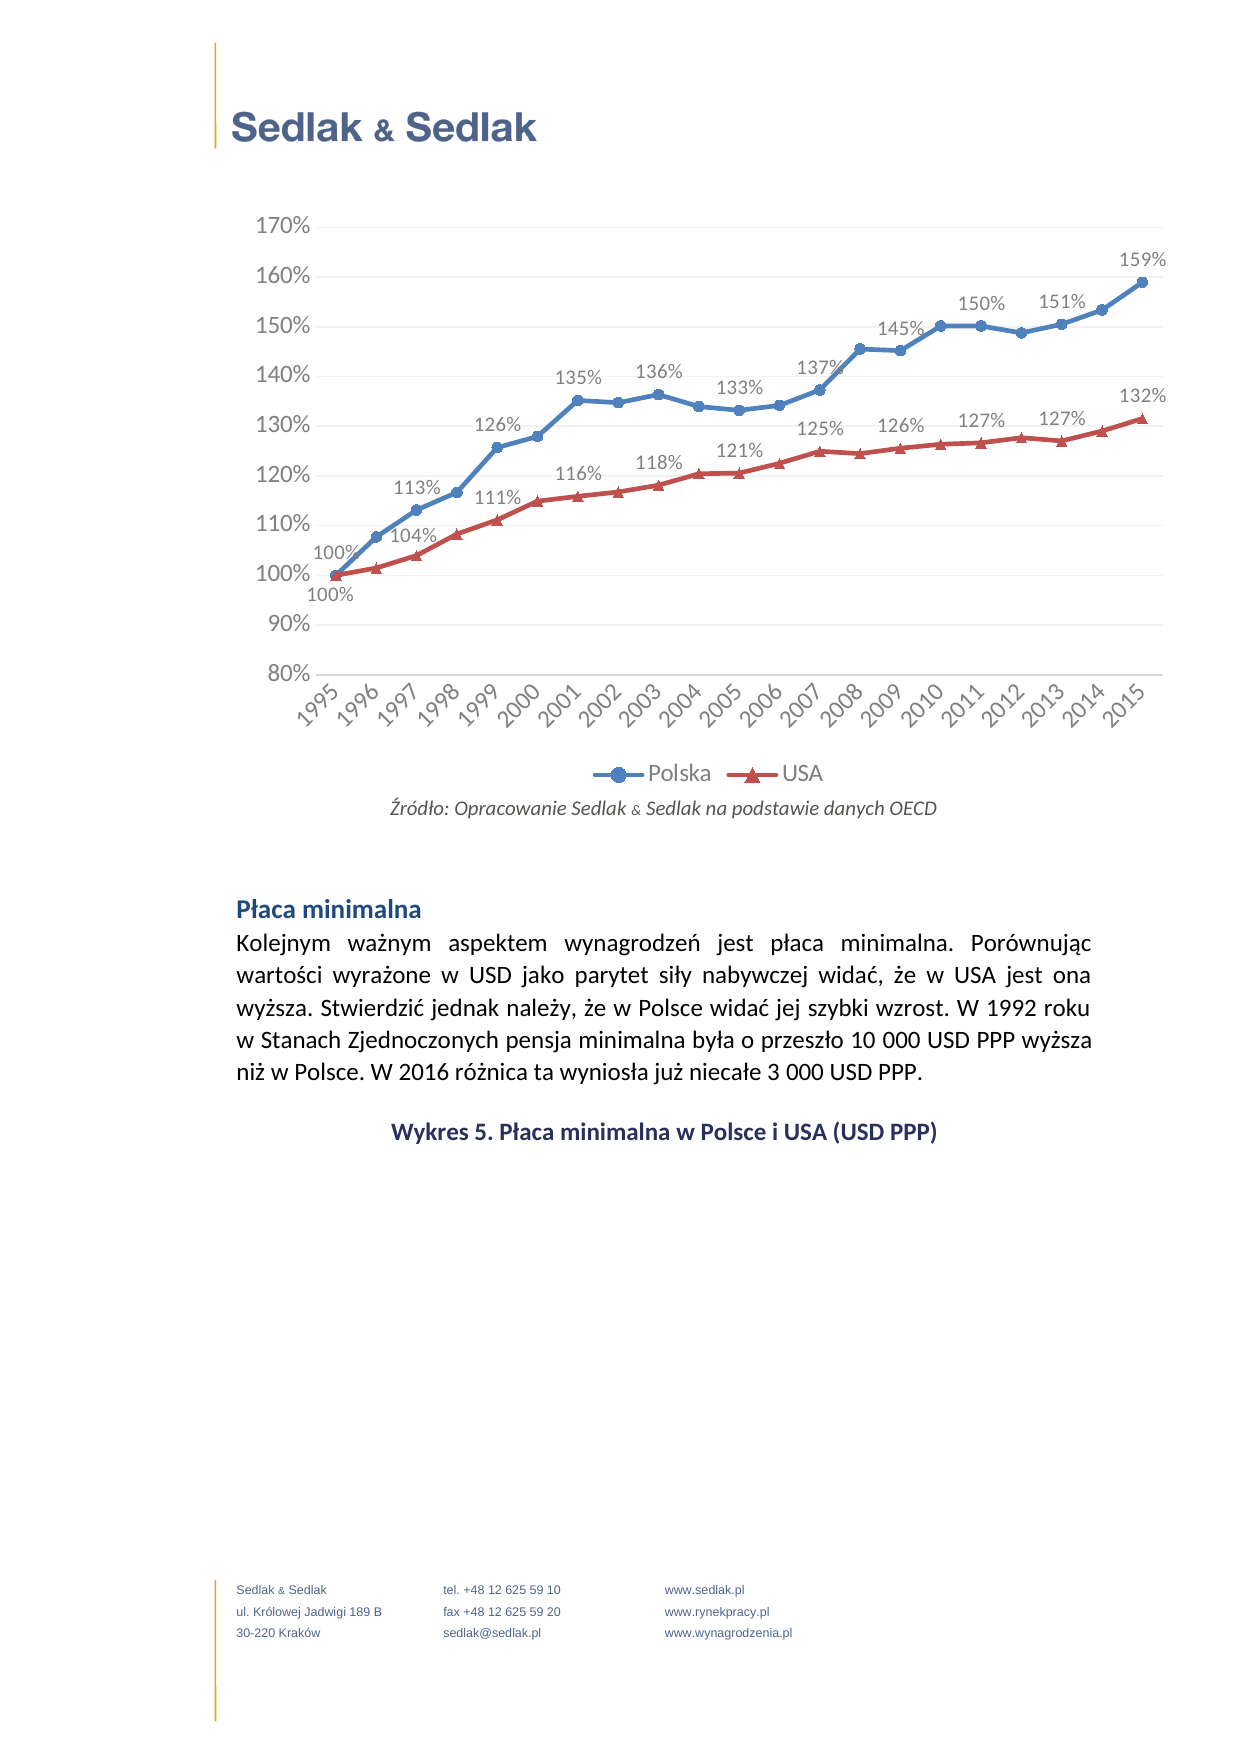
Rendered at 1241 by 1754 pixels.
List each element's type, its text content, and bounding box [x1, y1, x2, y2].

text Wykres 5. Płaca minimalna w Polsce i USA (USD PPP) [236, 1116, 1092, 1146]
text Źródło: Opracowanie Sedlak & Sedlak na podstawie danych OECD [236, 795, 1092, 821]
picture [226, 106, 542, 149]
text Płaca minimalna [236, 892, 1092, 925]
text Kolejnym ważnym aspektem wynagrodzeń jest płaca minimalna. Porównując wartości wyrażone w USD jako parytet siły nabywczej widać, że w USA jest ona wyższa. Stwierdzić jednak należy, że w Polsce widać jej szybki wzrost. W 1992 roku w Stanach Zjednoczonych pensja minimalna była o przeszło 10 000 USD PPP wyższa niż w Polsce. W 2016 różnica ta wyniosła już niecałe 3 000 USD PPP. [236, 927, 1092, 1087]
